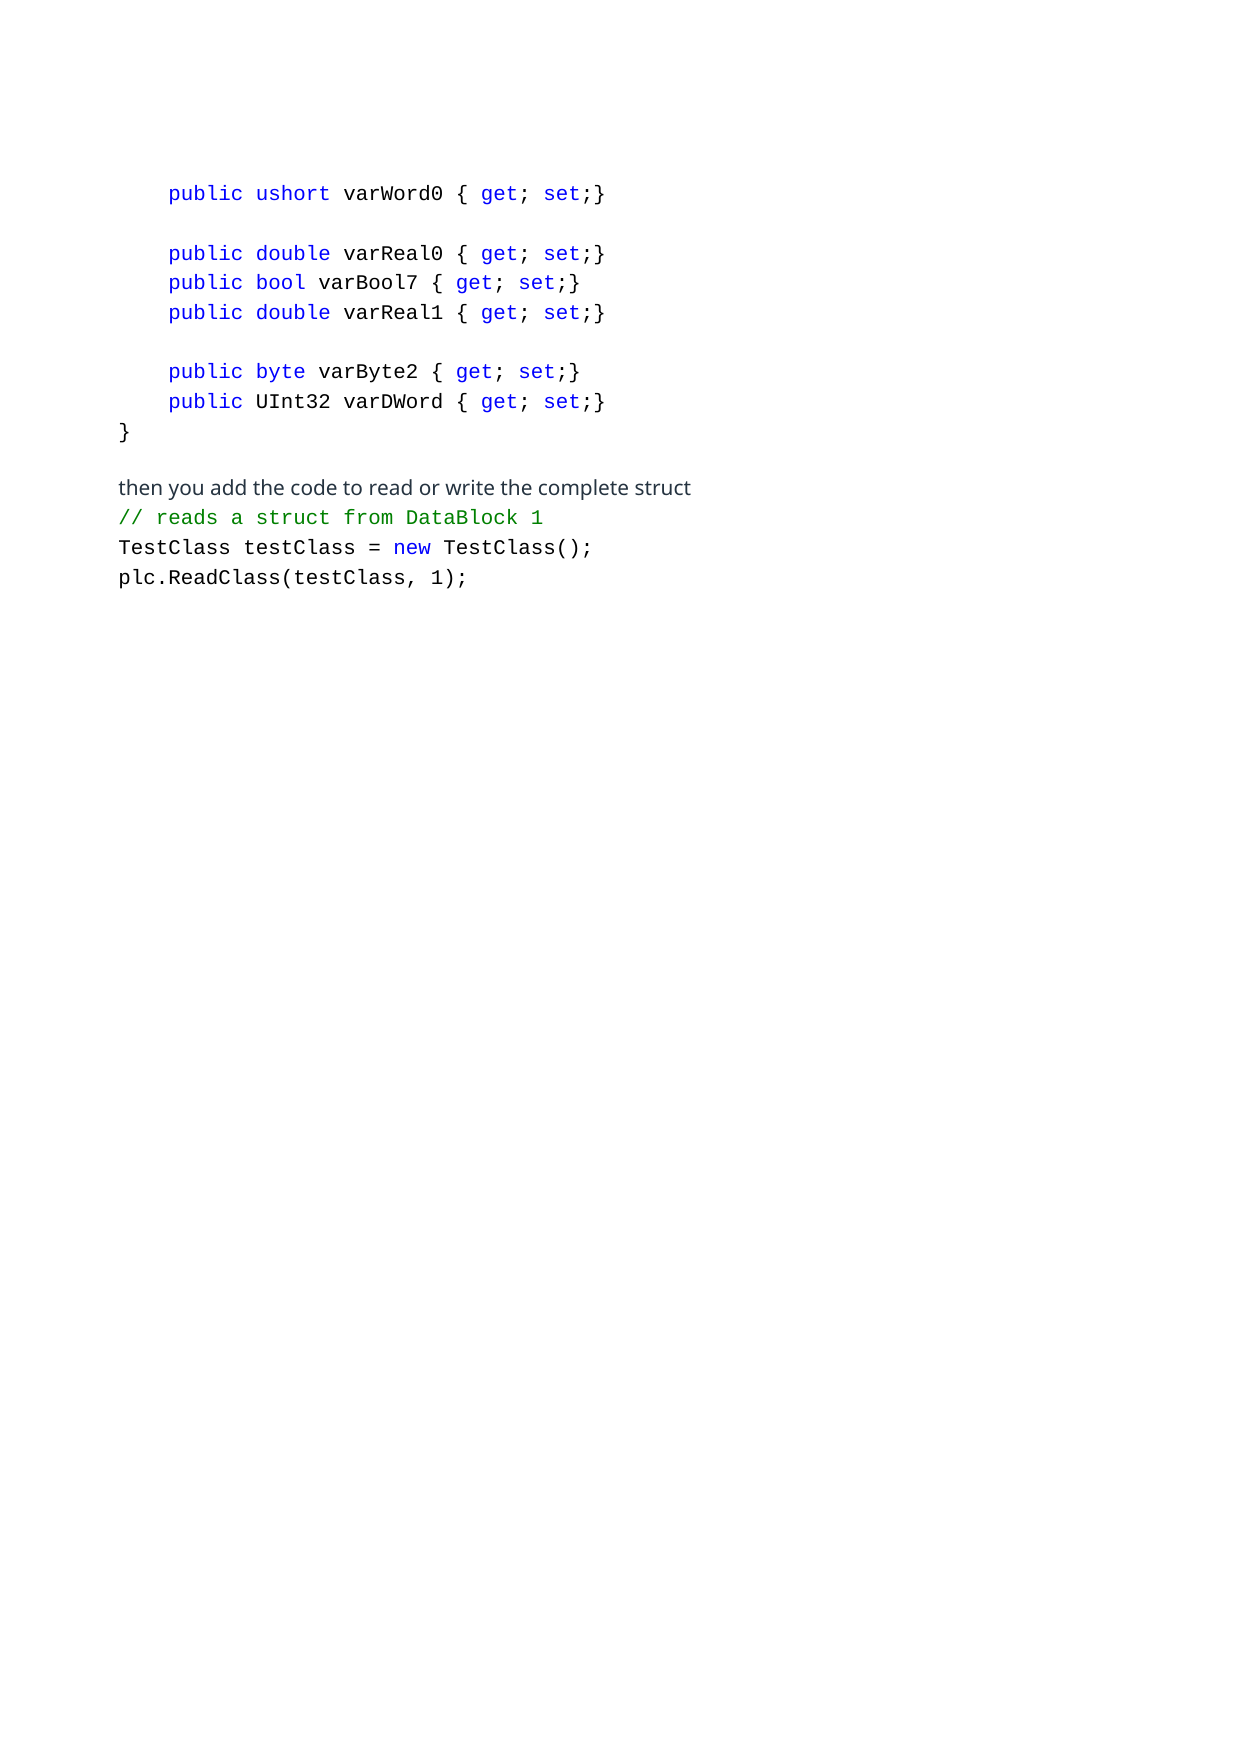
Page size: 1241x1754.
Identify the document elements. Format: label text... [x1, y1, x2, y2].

text // reads a struct from DataBlock 1 [118, 501, 1122, 531]
text then you add the code to read or write the complete struct [118, 444, 1122, 501]
text public double varReal0 { get; set;} [118, 237, 1122, 266]
text public bool varBool7 { get; set;} [118, 266, 1122, 296]
text TestClass testClass = new TestClass(); [118, 531, 1122, 561]
text public ushort varWord0 { get; set;} [118, 177, 1122, 207]
text } [118, 415, 1122, 444]
text public byte varByte2 { get; set;} [118, 355, 1122, 385]
text plc.ReadClass(testClass, 1); [118, 561, 1122, 590]
text public double varReal1 { get; set;} [118, 296, 1122, 326]
text public UInt32 varDWord { get; set;} [118, 385, 1122, 415]
